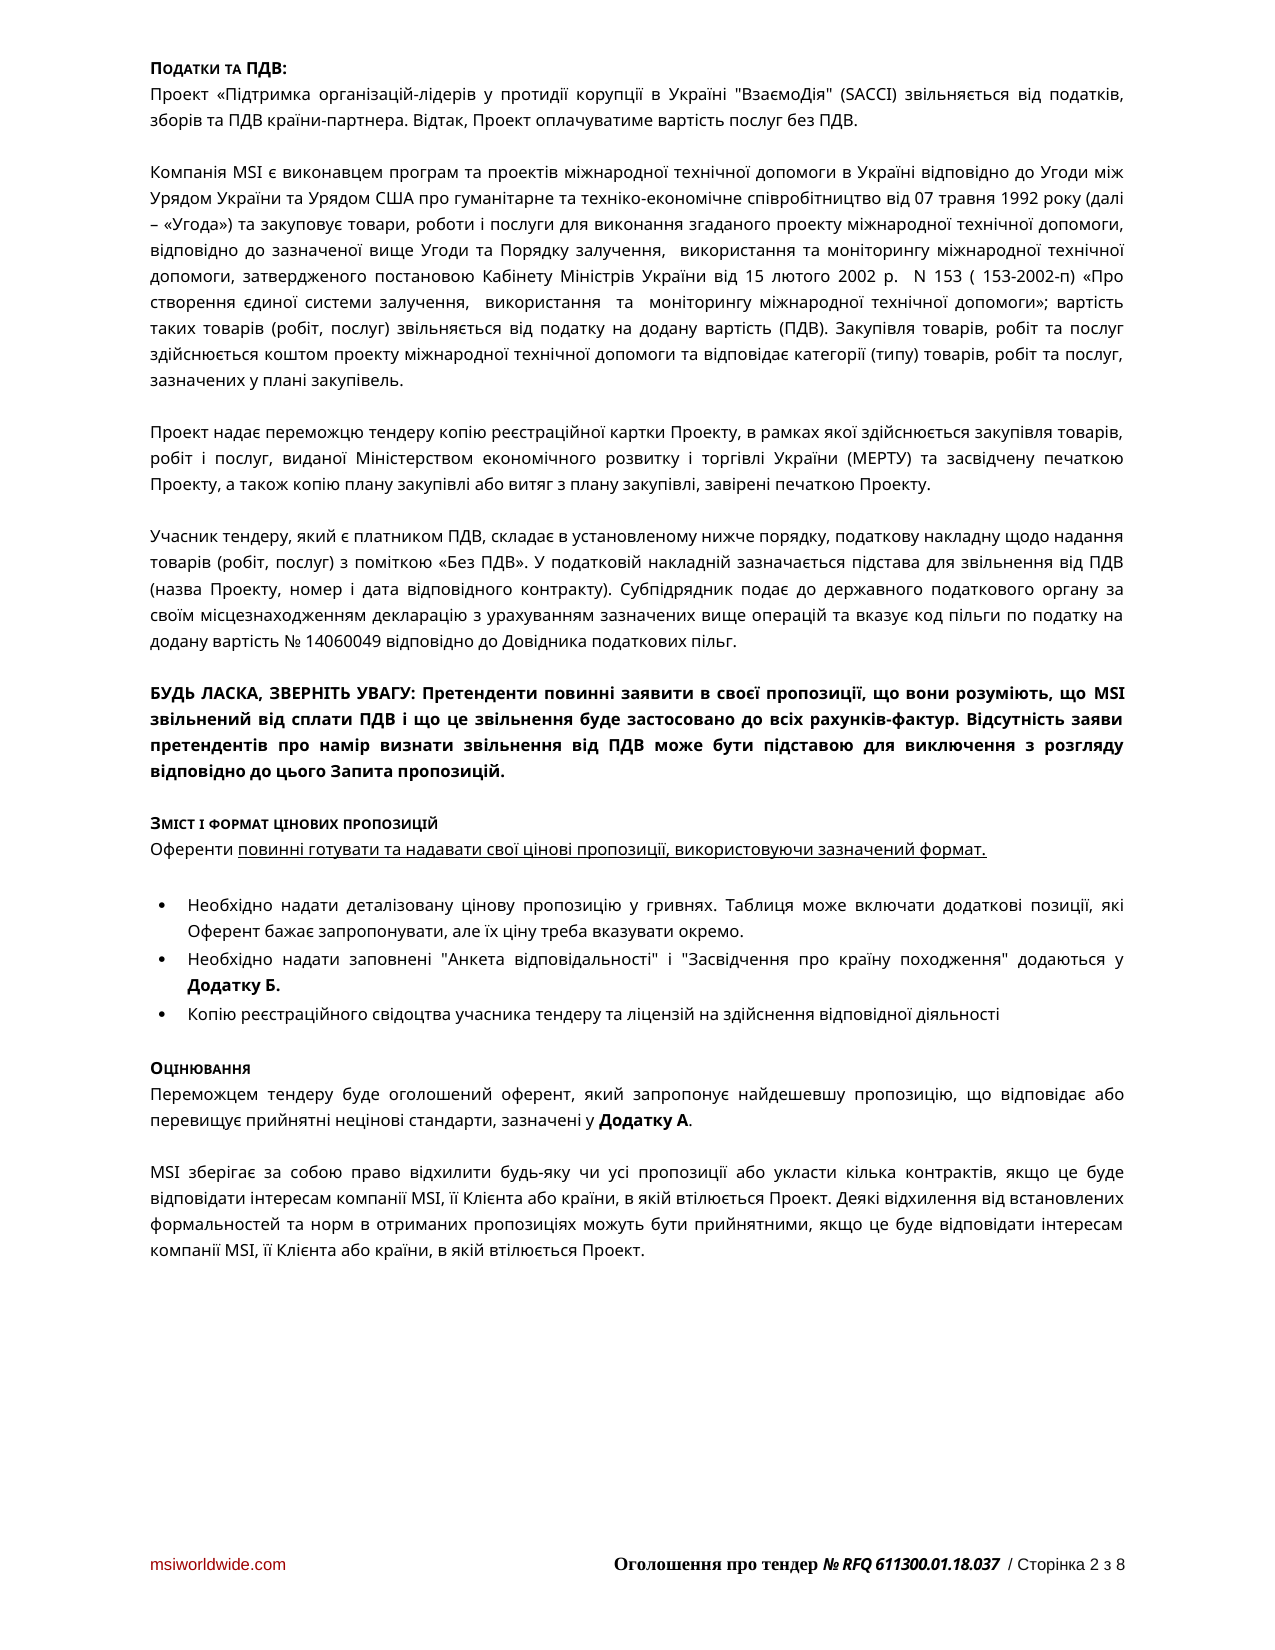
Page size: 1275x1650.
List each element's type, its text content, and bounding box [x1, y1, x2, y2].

text Проект надає переможцю тендеру копію реєстраційної картки Проекту, в рамках якої здійснюється закупівля товарів, робіт і послуг, виданої Міністерством економічного розвитку і торгівлі України (МЕРТУ) та засвідчену печаткою Проекту, а також копію плану закупівлі або витяг з плану закупівлі, завірені печаткою Проекту. [150, 421, 1125, 496]
list Необхідно надати деталізовану цінову пропозицію у гривнях. Таблиця може включати додаткові позиції, які Оферент бажає запропонувати, але їх ціну треба вказувати окремо. [159, 894, 1125, 942]
text Податки та ПДВ: [150, 56, 1125, 79]
list Копію реєстраційного свідоцтва учасника тендеру та ліцензій на здійснення відповідної діяльності [159, 1002, 1125, 1025]
text Компанія MSI є виконавцем програм та проектів міжнародної технічної допомоги в Україні відповідно до Угоди між Урядом України та Урядом США про гуманітарне та техніко-економічне співробітництво від 07 травня 1992 року (далі – «Угода») та закуповує товари, роботи і послуги для виконання згаданого проекту міжнародної технічної допомоги, відповідно до зазначеної вище Угоди та Порядку залучення, використання та моніторингу міжнародної технічної допомоги, затвердженого постановою Кабінету Міністрів України від 15 лютого 2002 р. N 153 ( 153-2002-п) «Про створення єдиної системи залучення, використання та моніторингу міжнародної технічної допомоги»; вартість таких товарів (робіт, послуг) звільняється від податку на додану вартість (ПДВ). Закупівля товарів, робіт та послуг здійснюється коштом проекту міжнародної технічної допомоги та відповідає категорії (типу) товарів, робіт та послуг, зазначених у плані закупівель. [150, 160, 1125, 391]
text Учасник тендеру, який є платником ПДВ, складає в установленому нижче порядку, податкову накладну щодо надання товарів (робіт, послуг) з поміткою «Без ПДВ». У податковій накладній зазначається підстава для звільнення від ПДВ (назва Проекту, номер і дата відповідного контракту). Субпідрядник подає до державного податкового органу за своїм місцезнаходженням декларацію з урахуванням зазначених вище операцій та вказує код пільги по податку на додану вартість № 14060049 відповідно до Довідника податкових пільг. [150, 525, 1125, 652]
text Проект «Підтримка організацій-лідерів у протидії корупції в Україні "ВзаємоДія" (SACCI) звільняється від податків, зборів та ПДВ країни-партнера. Відтак, Проект оплачуватиме вартість послуг без ПДВ. [150, 82, 1125, 131]
text БУДЬ ЛАСКА, ЗВЕРНІТЬ УВАГУ: Претенденти повинні заявити в своєї пропозиції, що вони розуміють, що MSI звільнений від сплати ПДВ і що це звільнення буде застосовано до всіх рахунків-фактур. Відсутність заяви претендентів про намір визнати звільнення від ПДВ може бути підставою для виключення з розгляду відповідно до цього Запита пропозицій. [150, 681, 1125, 782]
text Оцінювання [150, 1056, 1125, 1079]
list Необхідно надати заповнені "Анкета відповідальності" і "Засвідчення про країну походження" додаються у Додатку Б. [159, 948, 1125, 997]
text MSI зберігає за собою право відхилити будь-яку чи усі пропозиції або укласти кілька контрактів, якщо це буде відповідати інтересам компанії MSI, її Клієнта або країни, в якій втілюється Проект. Деякі відхилення від встановлених формальностей та норм в отриманих пропозиціях можуть бути прийнятними, якщо це буде відповідати інтересам компанії MSI, її Клієнта або країни, в якій втілюється Проект. [150, 1160, 1125, 1261]
text Оференти повинні готувати та надавати свої цінові пропозиції, використовуючи зазначений формат. [150, 837, 1125, 860]
text Переможцем тендеру буде оголошений оферент, який запропонує найдешевшу пропозицію, що відповідає або перевищує прийнятні нецінові стандарти, зазначені у Додатку A. [150, 1082, 1125, 1131]
text Зміст і формат цінових пропозицій [150, 811, 1125, 834]
